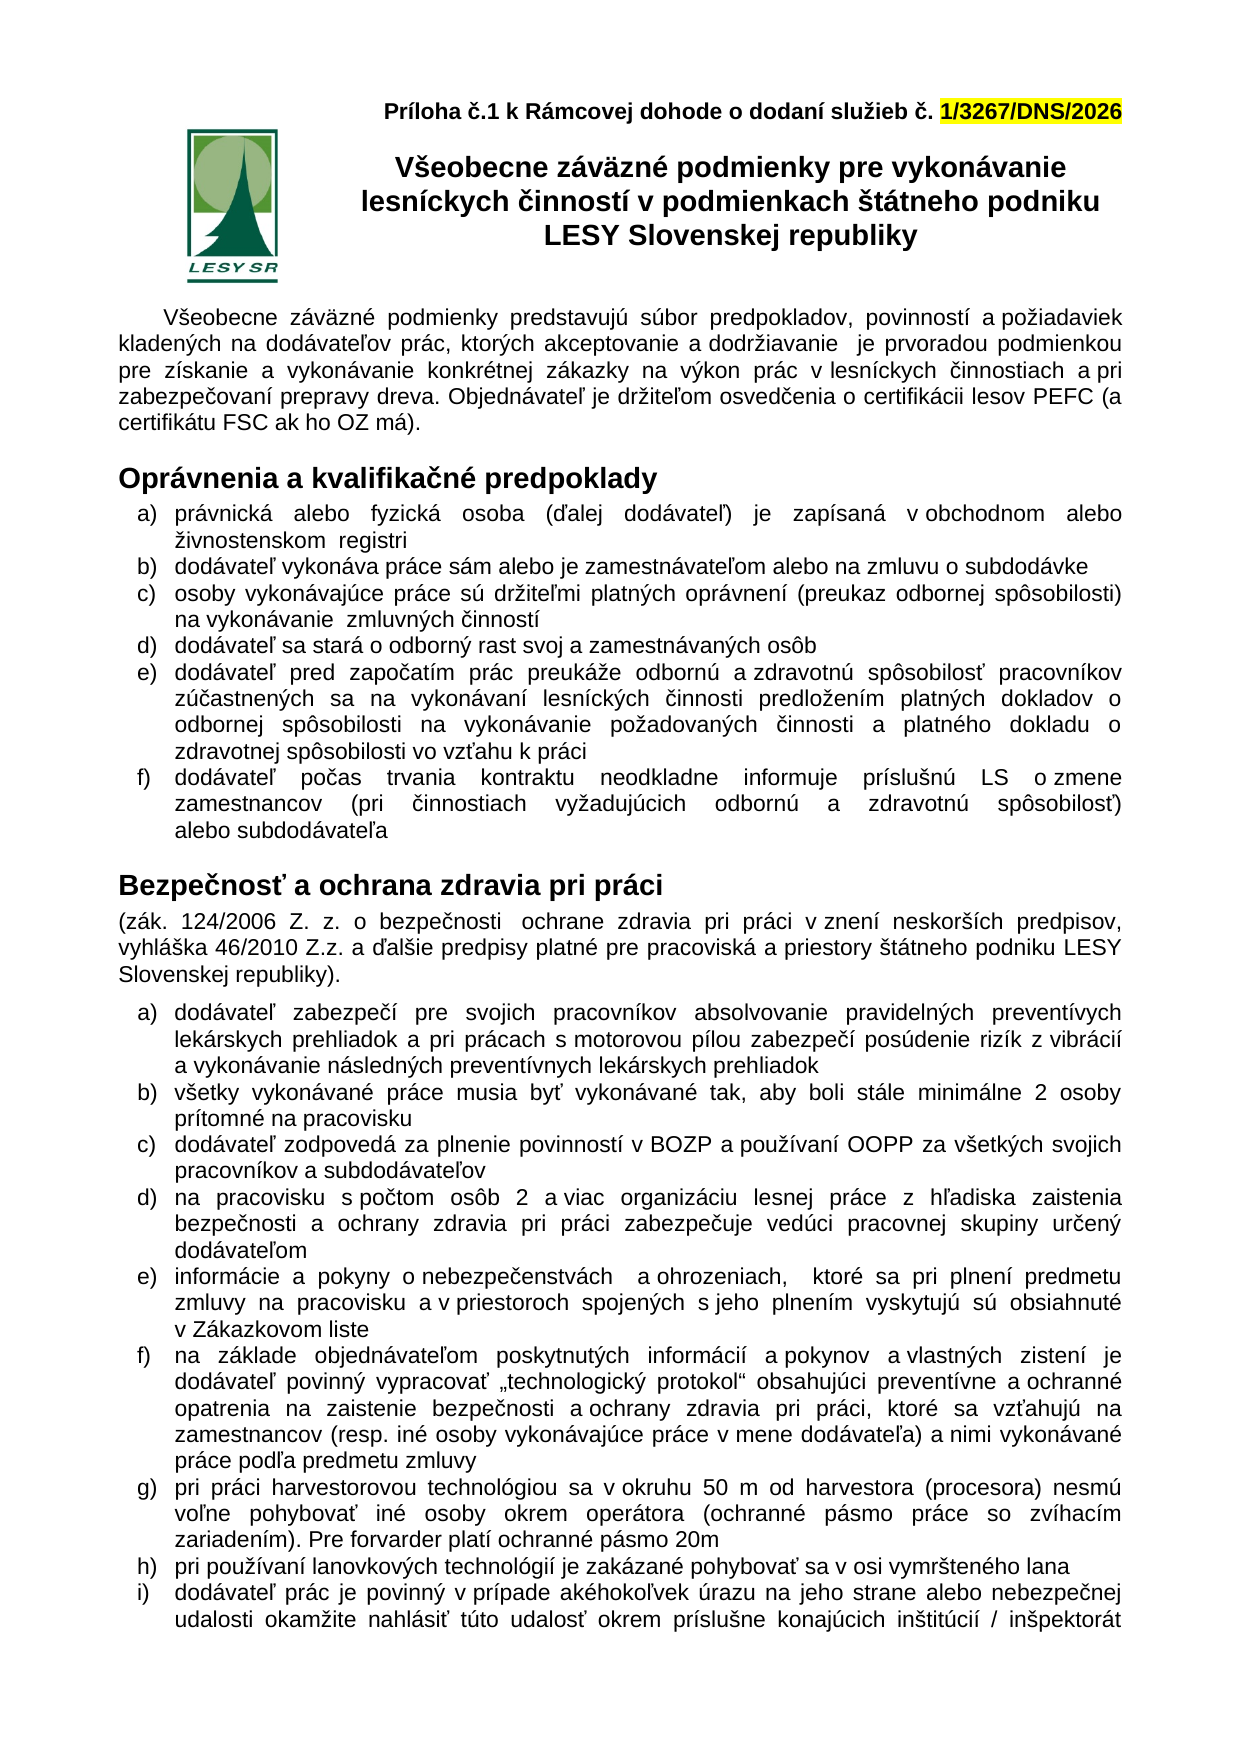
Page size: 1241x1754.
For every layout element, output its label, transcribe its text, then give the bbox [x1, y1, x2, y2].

subtitle Bezpečnosť a ochrana zdravia pri práci [118, 868, 1122, 902]
list všetky vykonávané práce musia byť vykonávané tak, aby boli stále minimálne 2 osoby prítomné na pracovisku [137, 1078, 1122, 1131]
list na základe objednávateľom poskytnutých informácií a pokynov a vlastných zistení je dodávateľ povinný vypracovať „technologický protokol“ obsahujúci preventívne a ochranné opatrenia na zaistenie bezpečnosti a ochrany zdravia pri práci, ktoré sa vzťahujú na zamestnancov (resp. iné osoby vykonávajúce práce v mene dodávateľa) a nimi vykonávané práce podľa predmetu zmluvy [137, 1342, 1122, 1474]
list dodávateľ zodpovedá za plnenie povinností v BOZP a používaní OOPP za všetkých svojich pracovníkov a subdodávateľov [137, 1131, 1122, 1184]
list dodávateľ vykonáva práce sám alebo je zamestnávateľom alebo na zmluvu o subdodávke [137, 553, 1122, 579]
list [137, 1579, 1122, 1632]
list dodávateľ počas trvania kontraktu neodkladne informuje príslušnú LS o zmene zamestnancov (pri činnostiach vyžadujúcich odbornú a zdravotnú spôsobilosť) alebo subdodávateľa [137, 764, 1122, 843]
text Všeobecne záväzné podmienky predstavujú súbor predpokladov, povinností a požiadaviek kladených na dodávateľov prác, ktorých akceptovanie a dodržiavanie je prvoradou podmienkou pre získanie a vykonávanie konkrétnej zákazky na výkon prác v lesníckych činnostiach a pri zabezpečovaní prepravy dreva. Objednávateľ je držiteľom osvedčenia o certifikácii lesov PEFC (a certifikátu FSC ak ho OZ má). [118, 304, 1122, 436]
list na pracovisku s počtom osôb 2 a viac organizáciu lesnej práce z hľadiska zaistenia bezpečnosti a ochrany zdravia pri práci zabezpečuje vedúci pracovnej skupiny určený dodávateľom [137, 1184, 1122, 1263]
list pri práci harvestorovou technológiou sa v okruhu 50 m od harvestora (procesora) nesmú voľne pohybovať iné osoby okrem operátora (ochranné pásmo práce so zvíhacím zariadením). Pre forvarder platí ochranné pásmo 20m [137, 1474, 1122, 1553]
subtitle Oprávnenia a kvalifikačné predpoklady [118, 461, 1122, 494]
list informácie a pokyny o nebezpečenstvách a ohrozeniach, ktoré sa pri plnení predmetu zmluvy na pracovisku a v priestoroch spojených s jeho plnením vyskytujú sú obsiahnuté v Zákazkovom liste [137, 1263, 1122, 1342]
text (zák. 124/2006 Z. z. o bezpečnosti ochrane zdravia pri práci v znení neskorších predpisov, vyhláška 46/2010 Z.z. a ďalšie predpisy platné pre pracoviská a priestory štátneho podniku LESY Slovenskej republiky). [118, 908, 1122, 987]
text Príloha č.1 k Rámcovej dohode o dodaní služieb č. 1/3267/DNS/2026 [118, 98, 940, 124]
list dodávateľ sa stará o odborný rast svoj a zamestnávaných osôb [137, 632, 1122, 658]
list právnická alebo fyzická osoba (ďalej dodávateľ) je zapísaná v obchodnom alebo živnostenskom registri [137, 500, 1122, 553]
list pri používaní lanovkových technológií je zakázané pohybovať sa v osi vymršteného lana [137, 1553, 1122, 1579]
list dodávateľ zabezpečí pre svojich pracovníkov absolvovanie pravidelných preventívych lekárskych prehliadok a pri prácach s motorovou pílou zabezpečí posúdenie rizík z vibrácií a vykonávanie následných preventívnych lekárskych prehliadok [137, 999, 1122, 1078]
picture [183, 125, 278, 285]
list dodávateľ pred započatím prác preukáže odbornú a zdravotnú spôsobilosť pracovníkov zúčastnených sa na vykonávaní lesníckých činnosti predložením platných dokladov o odbornej spôsobilosti na vykonávanie požadovaných činnosti a platného dokladu o zdravotnej spôsobilosti vo vzťahu k práci [137, 658, 1122, 764]
list osoby vykonávajúce práce sú držiteľmi platných oprávnení (preukaz odbornej spôsobilosti) na vykonávanie zmluvných činností [137, 579, 1122, 632]
text Všeobecne záväzné podmienky pre vykonávanie lesníckych činností v podmienkach štátneho podniku LESY Slovenskej republiky [340, 151, 1122, 251]
